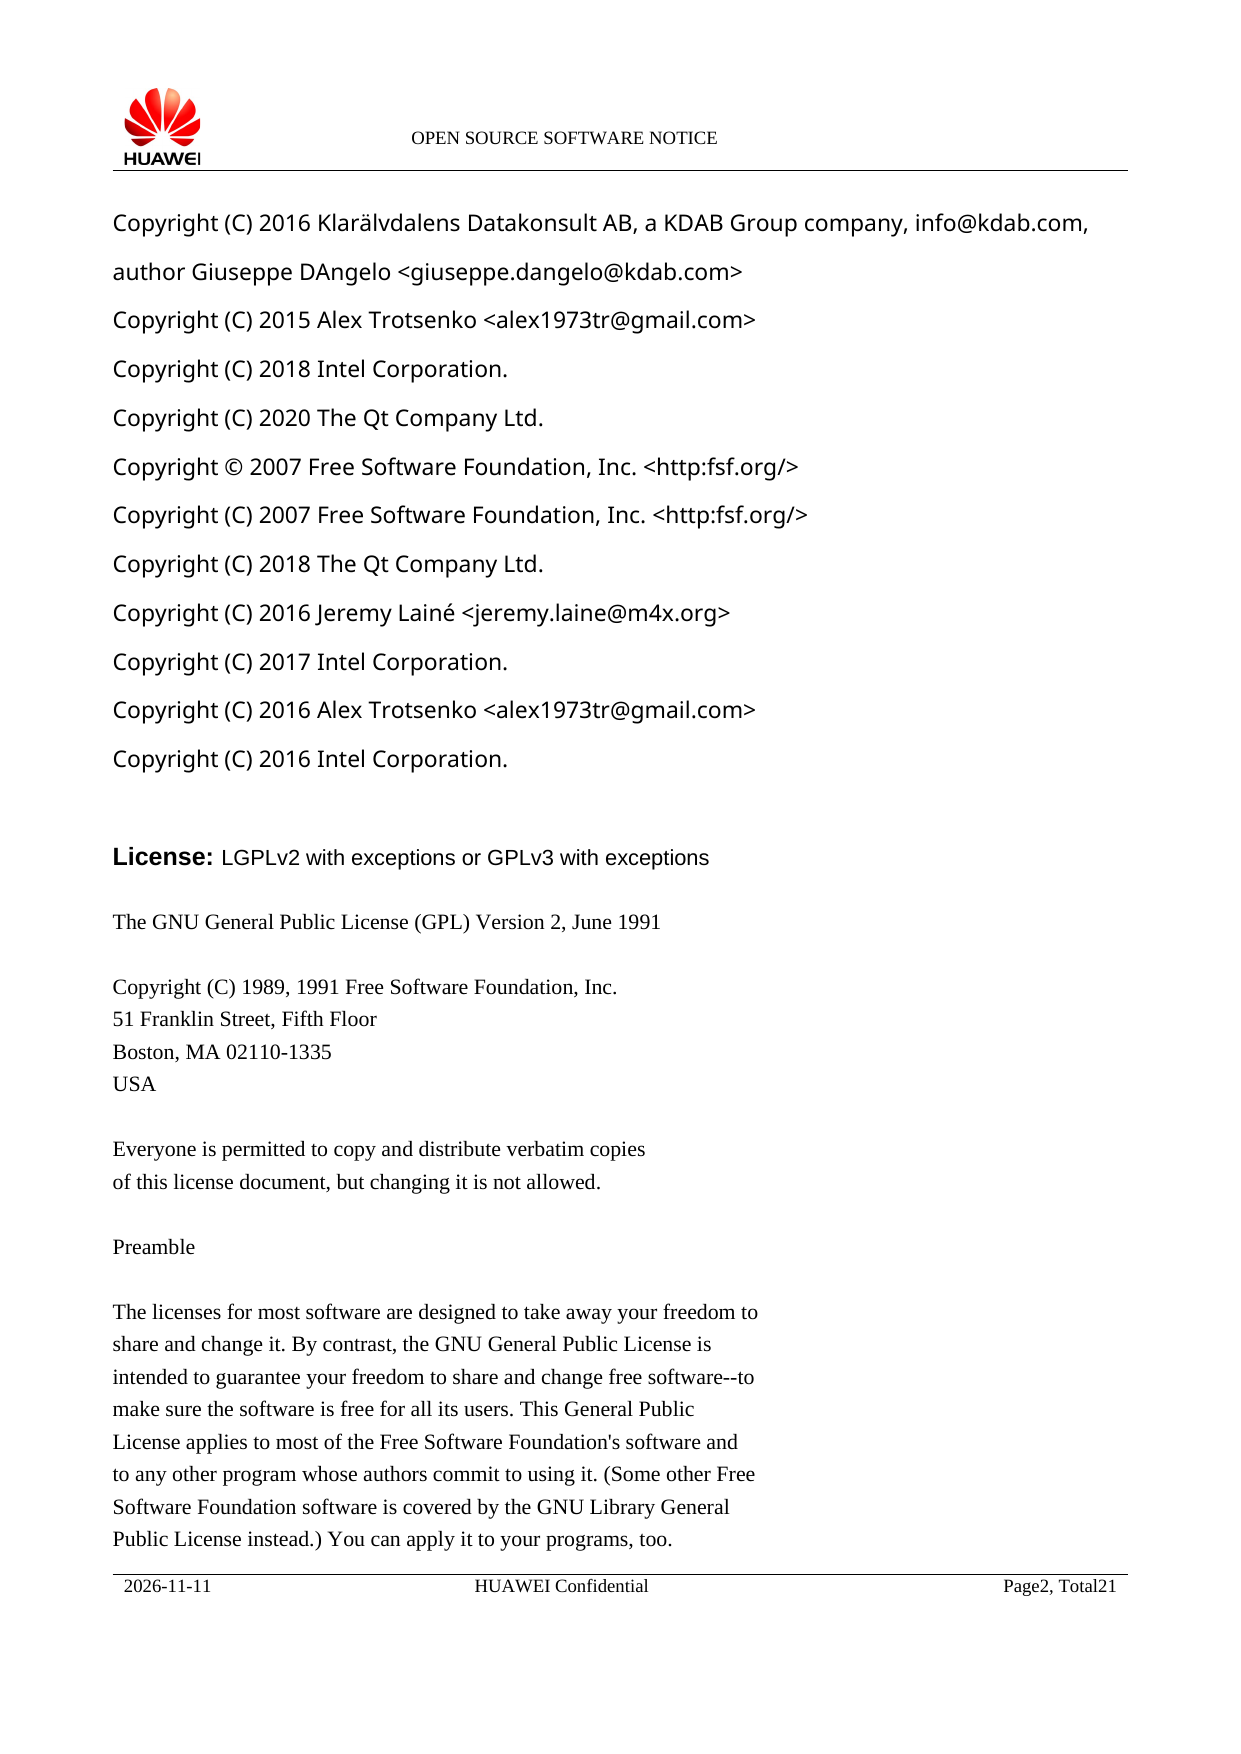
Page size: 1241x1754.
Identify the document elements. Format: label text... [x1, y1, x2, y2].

text of this license document, but changing it is not allowed. [112, 1165, 1128, 1198]
text to any other program whose authors commit to using it. (Some other Free [112, 1458, 1128, 1490]
text Software Foundation software is covered by the GNU Library General [112, 1490, 1128, 1523]
text Public License instead.) You can apply it to your programs, too. [112, 1523, 1128, 1555]
picture [124, 88, 201, 165]
text Boston, MA 02110-1335 [112, 1035, 1128, 1068]
text Copyright (C) 1989, 1991 Free Software Foundation, Inc. [112, 970, 1128, 1003]
text share and change it. By contrast, the GNU General Public License is [112, 1328, 1128, 1360]
text License: LGPLv2 with exceptions or GPLv3 with exceptions [112, 840, 1128, 873]
text The licenses for most software are designed to take away your freedom to [112, 1295, 1128, 1328]
text intended to guarantee your freedom to share and change free software--to [112, 1360, 1128, 1393]
text Everyone is permitted to copy and distribute verbatim copies [112, 1133, 1128, 1165]
text Preamble [112, 1230, 1128, 1263]
text 51 Franklin Street, Fifth Floor [112, 1003, 1128, 1035]
text make sure the software is free for all its users. This General Public [112, 1393, 1128, 1425]
text USA [112, 1068, 1128, 1100]
text License applies to most of the Free Software Foundation's software and [112, 1425, 1128, 1458]
text The GNU General Public License (GPL) Version 2, June 1991 [112, 873, 1128, 938]
